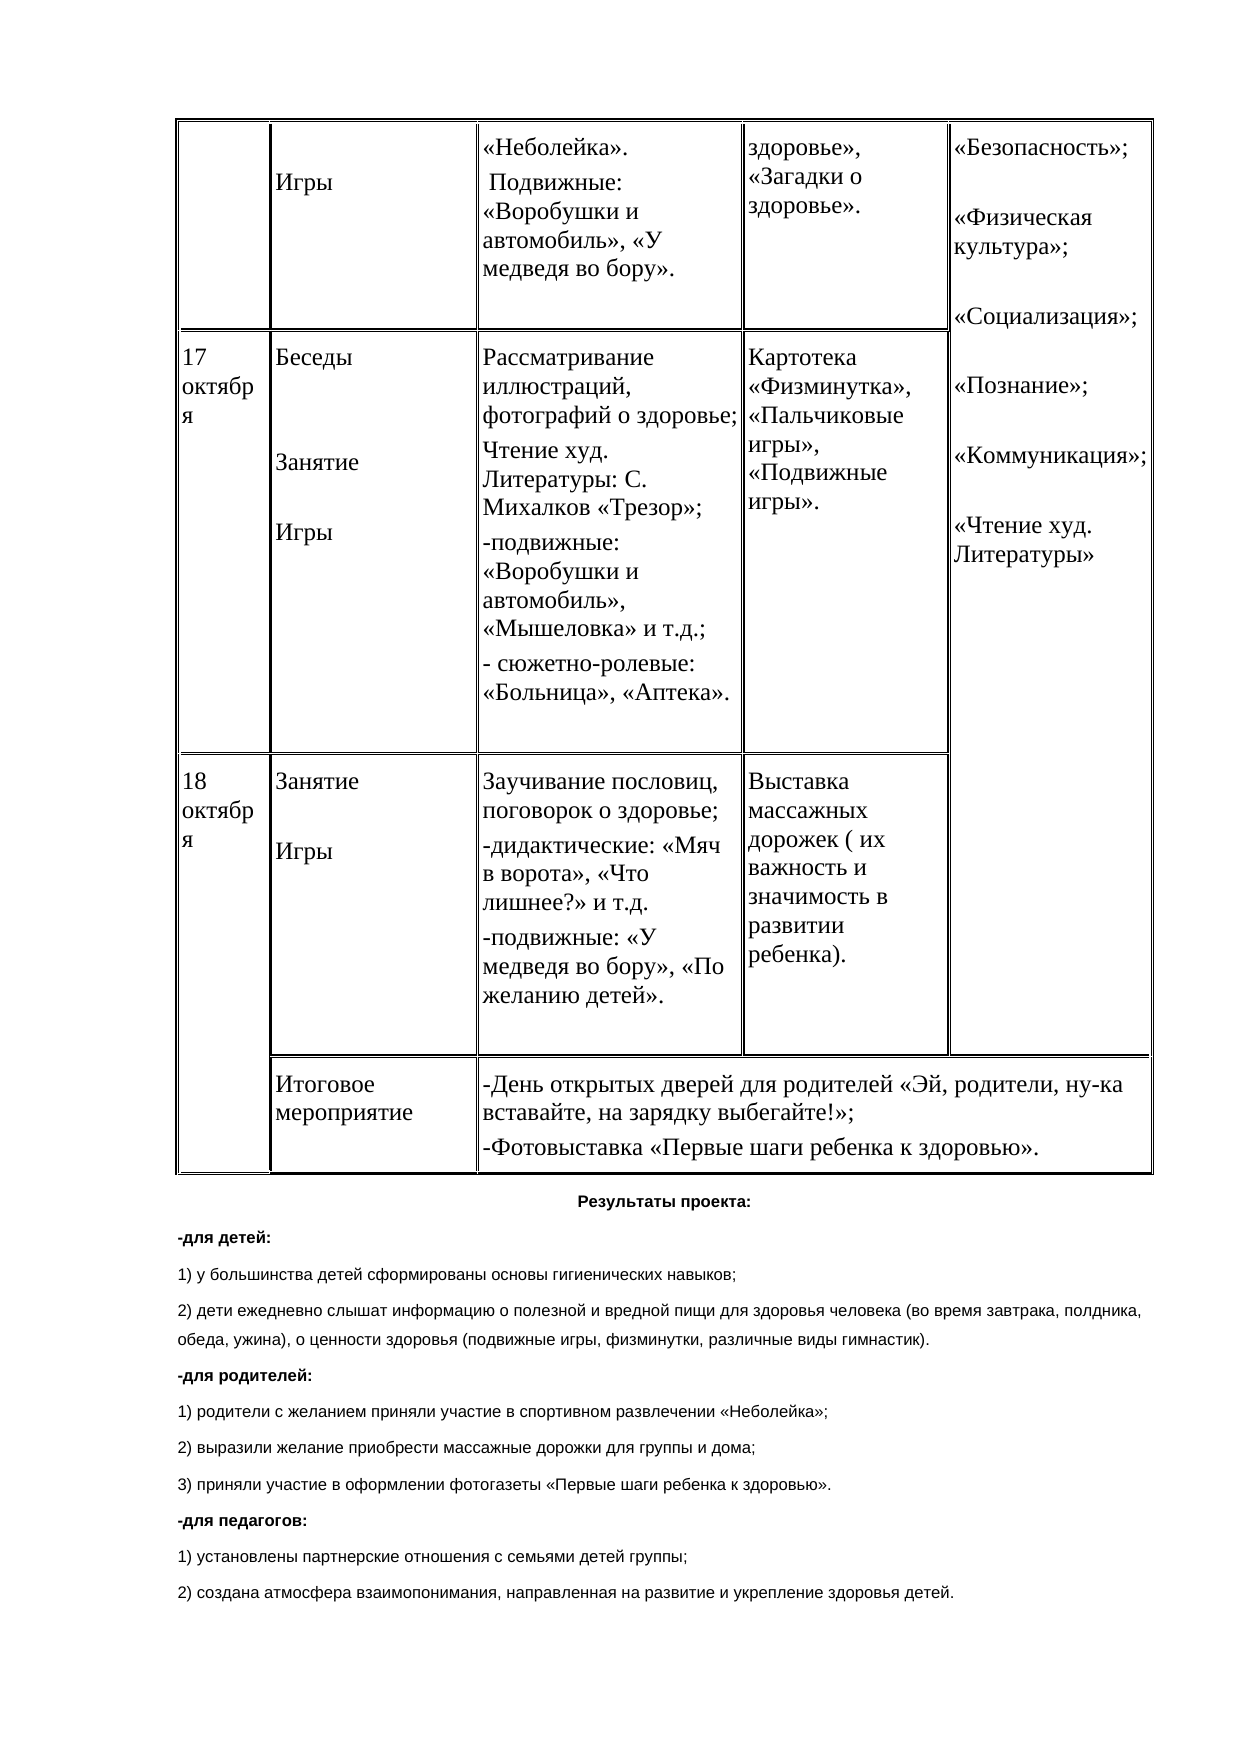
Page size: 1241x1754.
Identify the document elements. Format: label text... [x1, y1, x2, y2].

table_cell Беседы Занятие Игры [270, 122, 477, 328]
text 3) приняли участие в оформлении фотогазеты «Первые шаги ребенка к здоровью». [177, 1464, 1152, 1493]
text 1) установлены партнерские отношения с семьями детей группы; [177, 1536, 1152, 1566]
text 2) дети ежедневно слышат информацию о полезной и вредной пищи для здоровья человека (во время завтрака, полдника, обеда, ужина), о ценности здоровья (подвижные игры, физминутки, различные виды гимнастик). [177, 1289, 1152, 1349]
table_cell 16 октября [179, 120, 270, 328]
table_cell Заучивание пословиц, поговорок о здоровье; -дидактические: «Мяч в ворота», «Что лишнее?» и т.д. -подвижные: «У медведя во бору», «По желанию детей». [479, 755, 741, 1054]
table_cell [949, 122, 1151, 1054]
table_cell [743, 120, 949, 328]
table_cell Беседы Занятие Игры [272, 332, 476, 752]
text -для родителей: [177, 1356, 1152, 1385]
text -для детей: [177, 1217, 1152, 1247]
text 1) родители с желанием приняли участие в спортивном развлечении «Неболейка»; [177, 1392, 1152, 1421]
text Результаты проекта: [177, 1181, 1152, 1211]
table_cell Рассматривание иллюстраций, фотографий о здоровье; Чтение худ. Литературы: С. Михалков «Трезор»; -подвижные: «Воробушки и автомобиль», «Мышеловка» и т.д.; - сюжетно-ролевые: «Больница», «Аптека». [479, 332, 741, 752]
text 2) выразили желание приобрести массажные дорожки для группы и дома; [177, 1428, 1152, 1457]
table_cell Выставка массажных дорожек ( их важность и значимость в развитии ребенка). [745, 755, 947, 1054]
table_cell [478, 120, 743, 328]
text -для педагогов: [177, 1500, 1152, 1529]
text 1) у большинства детей сформированы основы гигиенических навыков; [177, 1253, 1152, 1283]
table_cell -День открытых дверей для родителей «Эй, родители, ну-ка вставайте, на зарядку выбегайте!»; -Фотовыставка «Первые шаги ребенка к здоровью». [478, 1054, 1151, 1172]
table_cell 18 октября [177, 752, 270, 1172]
table_cell Занятие Игры [272, 755, 476, 1054]
table_cell Картотека «Физминутка», «Пальчиковые игры», «Подвижные игры». [745, 332, 947, 752]
table_cell 17 октября [179, 328, 269, 752]
table_cell Итоговое мероприятие [270, 1058, 477, 1172]
text 2) создана атмосфера взаимопонимания, направленная на развитие и укрепление здоровья детей. [177, 1572, 1152, 1602]
